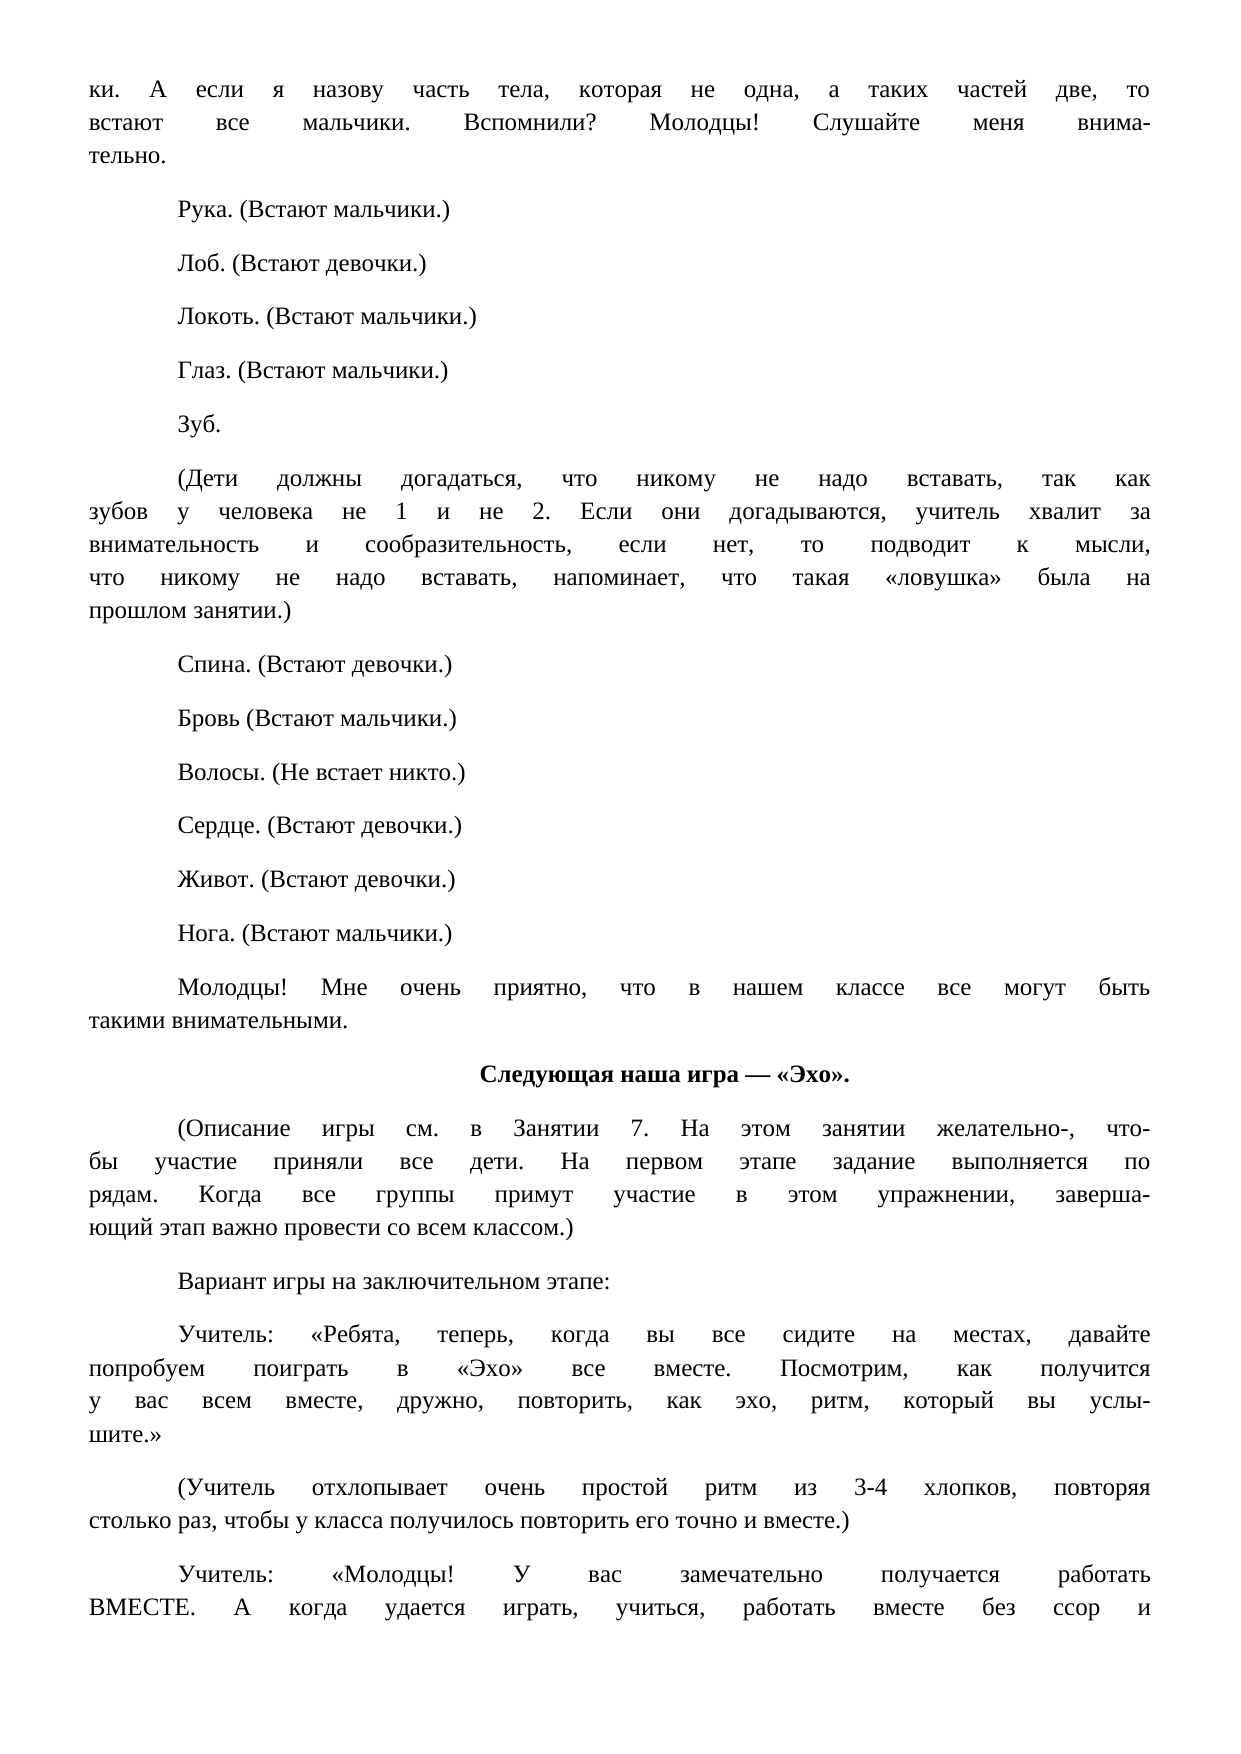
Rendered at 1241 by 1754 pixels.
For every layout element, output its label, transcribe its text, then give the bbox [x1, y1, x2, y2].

text Учитель: «Ребята, теперь, когда вы все сидите на местах, давайте попробуем поиграть в «Эхо» все вместе. Посмотрим, как получится у вас всем вместе, дружно, повторить, как эхо, ритм, который вы услы- шите.» [88, 1319, 1152, 1447]
text Нога. (Встают мальчики.) [88, 918, 1152, 947]
text Лоб. (Встают девочки.) [88, 248, 1152, 276]
text Молодцы! Мне очень приятно, что в нашем классе все могут быть такими внимательными. [88, 972, 1152, 1034]
text Следующая наша игра — «Эхо». [88, 1059, 1152, 1088]
text Вариант игры на заключительном этапе: [88, 1266, 1152, 1294]
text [88, 1559, 1152, 1621]
text Волосы. (Не встает никто.) [88, 757, 1152, 785]
text Рука. (Встают мальчики.) [88, 194, 1152, 222]
text Бровь (Встают мальчики.) [88, 703, 1152, 732]
text Сердце. (Встают девочки.) [88, 811, 1152, 839]
text Зуб. [88, 409, 1152, 438]
text Живот. (Встают девочки.) [88, 864, 1152, 893]
text (Описание игры см. в Занятии 7. На этом занятии желательно-, что- бы участие приняли все дети. На первом этапе задание выполняется по рядам. Когда все группы примут участие в этом упражнении, заверша- ющий этап важно провести со всем классом.) [88, 1113, 1152, 1241]
text Спина. (Встают девочки.) [88, 649, 1152, 678]
text Локоть. (Встают мальчики.) [88, 301, 1152, 330]
text (Дети должны догадаться, что никому не надо вставать, так как зубов у человека не 1 и не 2. Если они догадываются, учитель хвалит за внимательность и сообразительность, если нет, то подводит к мысли, что никому не надо вставать, напоминает, что такая «ловушка» была на прошлом занятии.) [88, 463, 1152, 624]
text Глаз. (Встают мальчики.) [88, 355, 1152, 384]
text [88, 74, 1152, 169]
text (Учитель отхлопывает очень простой ритм из 3-4 хлопков, повторяя столько раз, чтобы у класса получилось повторить его точно и вместе.) [88, 1472, 1152, 1534]
